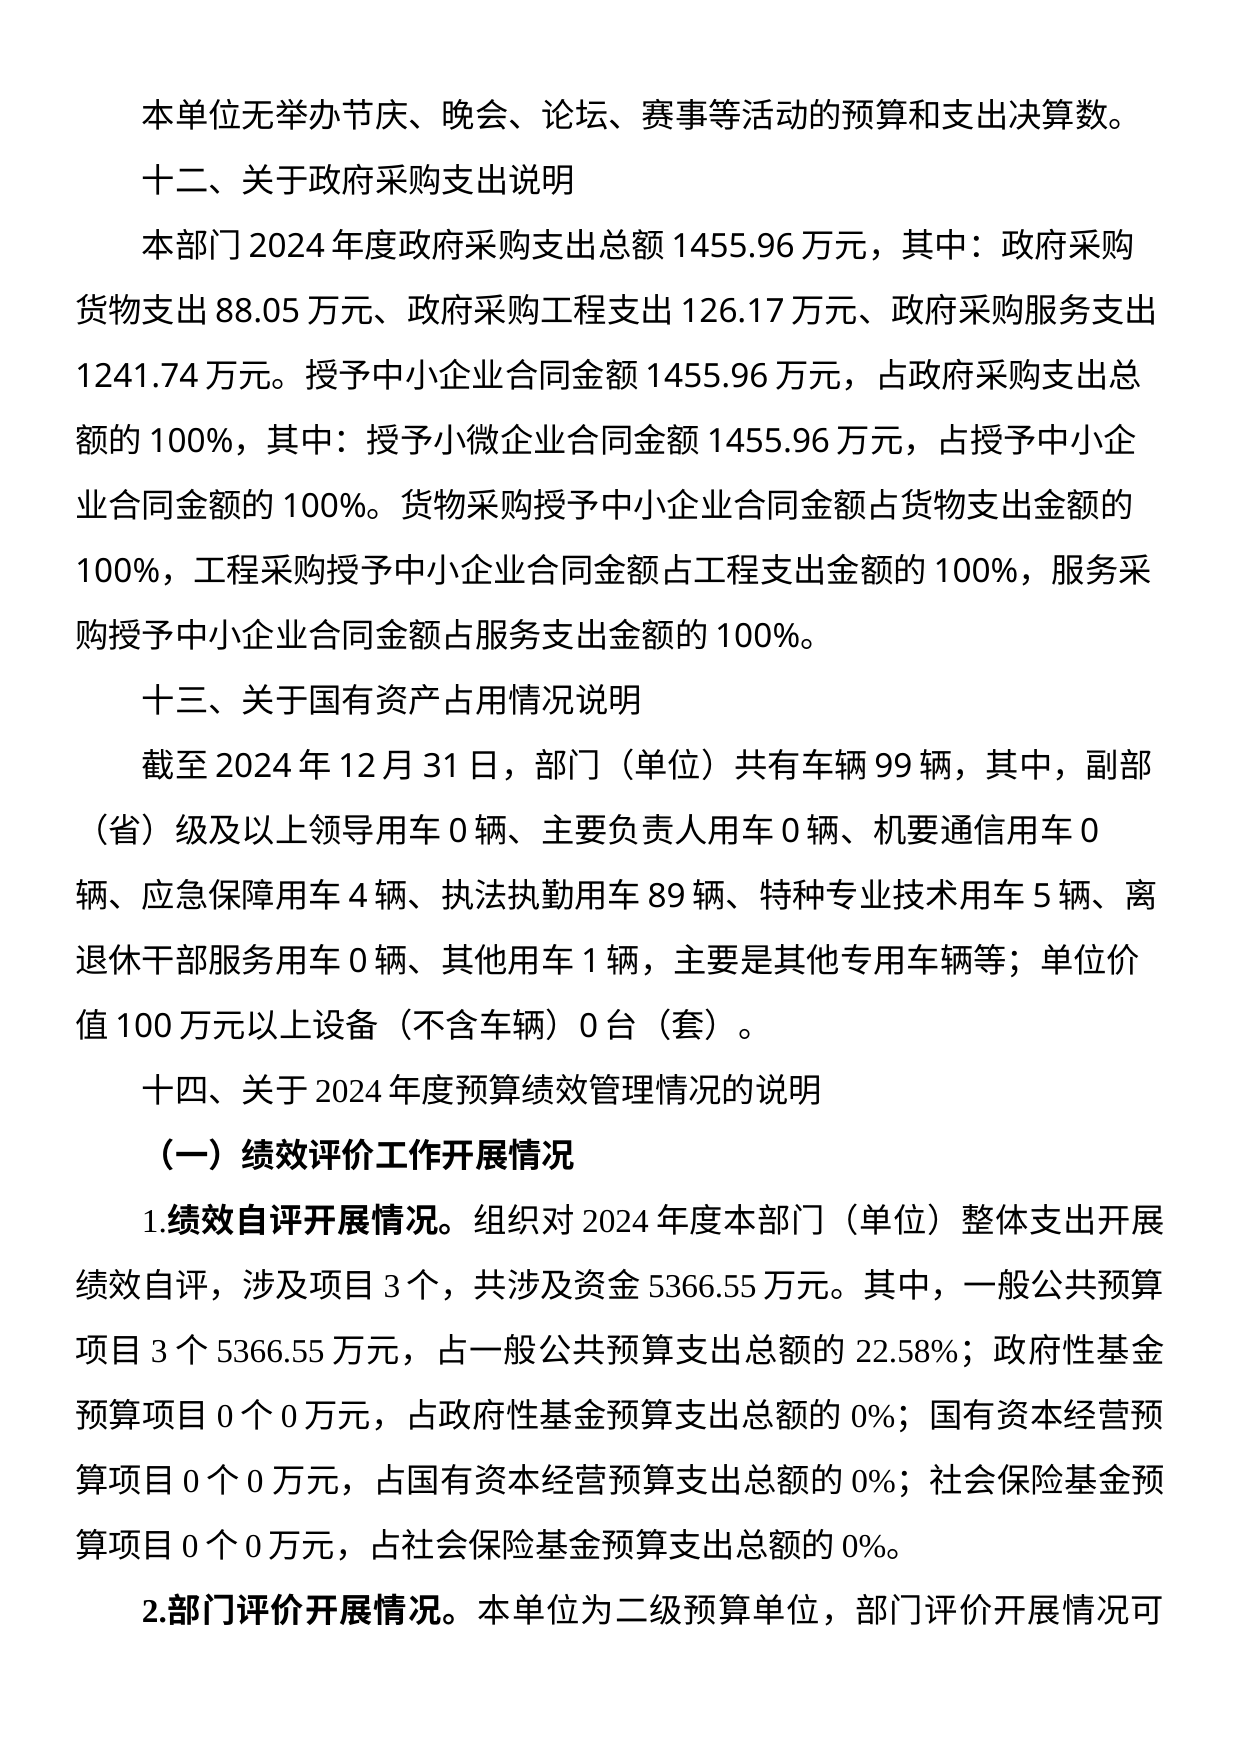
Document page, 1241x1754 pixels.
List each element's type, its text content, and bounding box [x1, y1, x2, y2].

text 1.绩效自评开展情况。组织对2024年度本部门（单位）整体支出开展绩效自评，涉及项目3个，共涉及资金5366.55万元。其中，一般公共预算项目3个5366.55万元，占一般公共预算支出总额的22.58%；政府性基金预算项目0个0万元，占政府性基金预算支出总额的0%；国有资本经营预算项目0个0 万元，占国有资本经营预算支出总额的0%；社会保险基金预算项目0个0万元，占社会保险基金预算支出总额的0%。 [75, 1186, 1165, 1576]
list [75, 1576, 1165, 1641]
text 十三、关于国有资产占用情况说明 [75, 666, 1165, 731]
text 十四、关于2024年度预算绩效管理情况的说明 [75, 1056, 1165, 1121]
text （一）绩效评价工作开展情况 [75, 1121, 1165, 1186]
text 截至2024年12月31日，部门（单位）共有车辆99辆，其中，副部（省）级及以上领导用车0辆、主要负责人用车0辆、机要通信用车0辆、应急保障用车4辆、执法执勤用车89辆、特种专业技术用车5辆、离退休干部服务用车0辆、其他用车1辆，主要是其他专用车辆等；单位价值100万元以上设备（不含车辆）0台（套）。 [75, 731, 1165, 1056]
text 本部门2024年度政府采购支出总额1455.96万元，其中：政府采购货物支出88.05万元、政府采购工程支出126.17万元、政府采购服务支出1241.74万元。授予中小企业合同金额1455.96万元，占政府采购支出总额的100%，其中：授予小微企业合同金额1455.96万元，占授予中小企业合同金额的100%。货物采购授予中小企业合同金额占货物支出金额的100%，工程采购授予中小企业合同金额占工程支出金额的100%，服务采购授予中小企业合同金额占服务支出金额的100%。 [75, 211, 1165, 666]
text 十二、关于政府采购支出说明 [75, 146, 1165, 211]
text 本单位无举办节庆、晚会、论坛、赛事等活动的预算和支出决算数。 [75, 81, 1165, 146]
